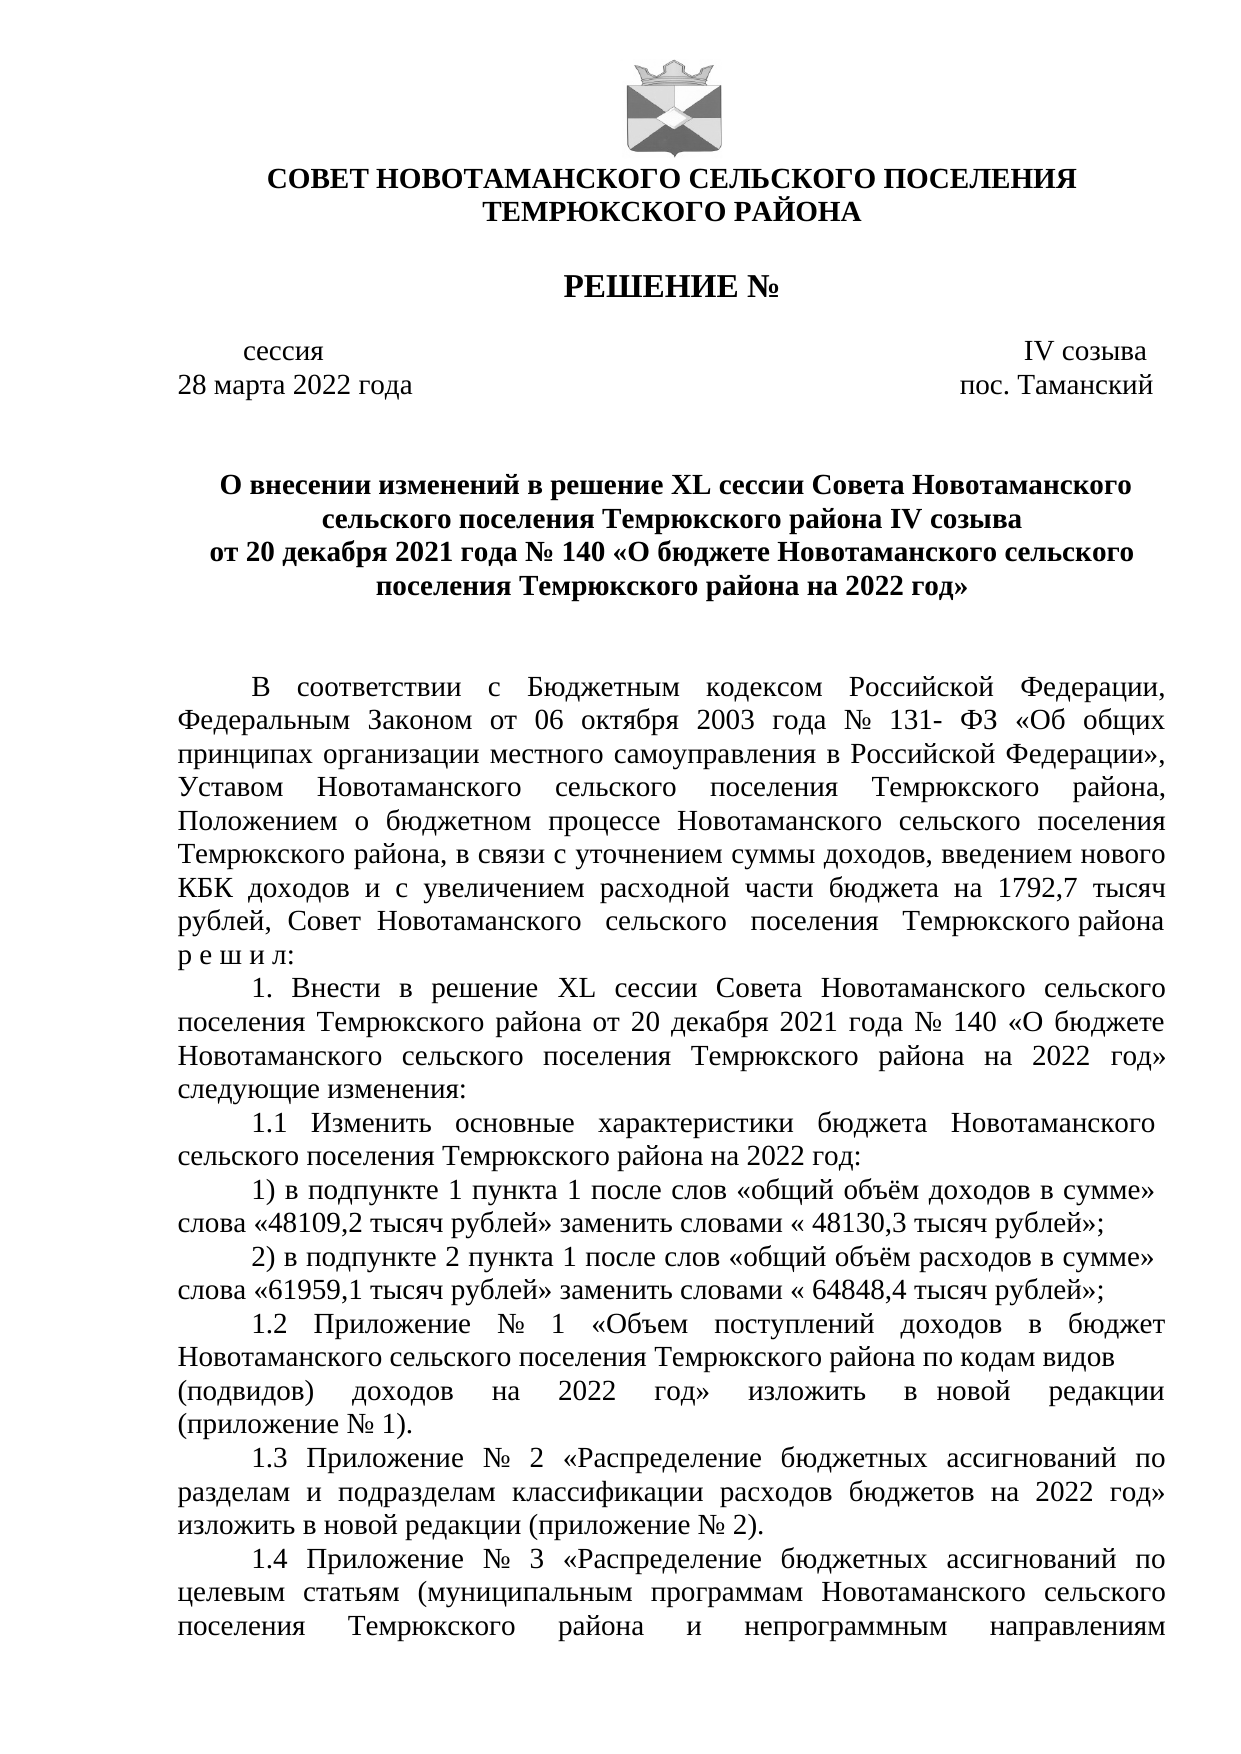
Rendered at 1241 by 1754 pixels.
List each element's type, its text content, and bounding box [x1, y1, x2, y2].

text сессия IV созыва [177, 333, 1167, 367]
text 28 марта 2022 года пос. Таманский [177, 367, 1167, 400]
text СОВЕТ НОВОТАМАНСКОГО СЕЛЬСКОГО ПОСЕЛЕНИЯ ТЕМРЮКСКОГО РАЙОНА [177, 161, 1167, 228]
text 1) в подпункте 1 пункта 1 после слов «общий объём доходов в сумме» слова «48109,2 тысяч рублей» заменить словами « 48130,3 тысяч рублей»; [177, 1172, 1156, 1239]
text (подвидов) доходов на 2022 год» изложить в новой редакции (приложение № 1). [177, 1373, 1167, 1440]
text 1.1 Изменить основные характеристики бюджета Новотаманского сельского поселения Темрюкского района на 2022 год: [177, 1105, 1156, 1172]
text 2) в подпункте 2 пункта 1 после слов «общий объём расходов в сумме» слова «61959,1 тысяч рублей» заменить словами « 64848,4 тысяч рублей»; [177, 1239, 1156, 1306]
text О внесении изменений в решение XL сессии Совета Новотаманского сельского поселения Темрюкского района IV созыва [177, 467, 1167, 534]
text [177, 1541, 1167, 1641]
text 1.2 Приложение № 1 «Объем поступлений доходов в бюджет Новотаманского сельского поселения Темрюкского района по кодам видов [177, 1306, 1167, 1373]
text от 20 декабря 2021 года № 140 «О бюджете Новотаманского сельского поселения Темрюкского района на 2022 год» [177, 534, 1167, 602]
text В соответствии с Бюджетным кодексом Российской Федерации, Федеральным Законом от 06 октября 2003 года № 131- ФЗ «Об общих принципах организации местного самоуправления в Российской Федерации», Уставом Новотаманского сельского поселения Темрюкского района, Положением о бюджетном процессе Новотаманского сельского поселения Темрюкского района, в связи с уточнением суммы доходов, введением нового КБК доходов и с увеличением расходной части бюджета на 1792,7 тысяч рублей, Совет Новотаманского сельского поселения Темрюкского района р е ш и л: [177, 669, 1167, 971]
text 1. Внести в решение XL сессии Совета Новотаманского сельского поселения Темрюкского района от 20 декабря 2021 года № 140 «О бюджете Новотаманского сельского поселения Темрюкского района на 2022 год» следующие изменения: [177, 971, 1167, 1105]
text РЕШЕНИЕ № [177, 266, 1167, 304]
text 1.3 Приложение № 2 «Распределение бюджетных ассигнований по разделам и подразделам классификации расходов бюджетов на 2022 год» изложить в новой редакции (приложение № 2). [177, 1440, 1167, 1541]
